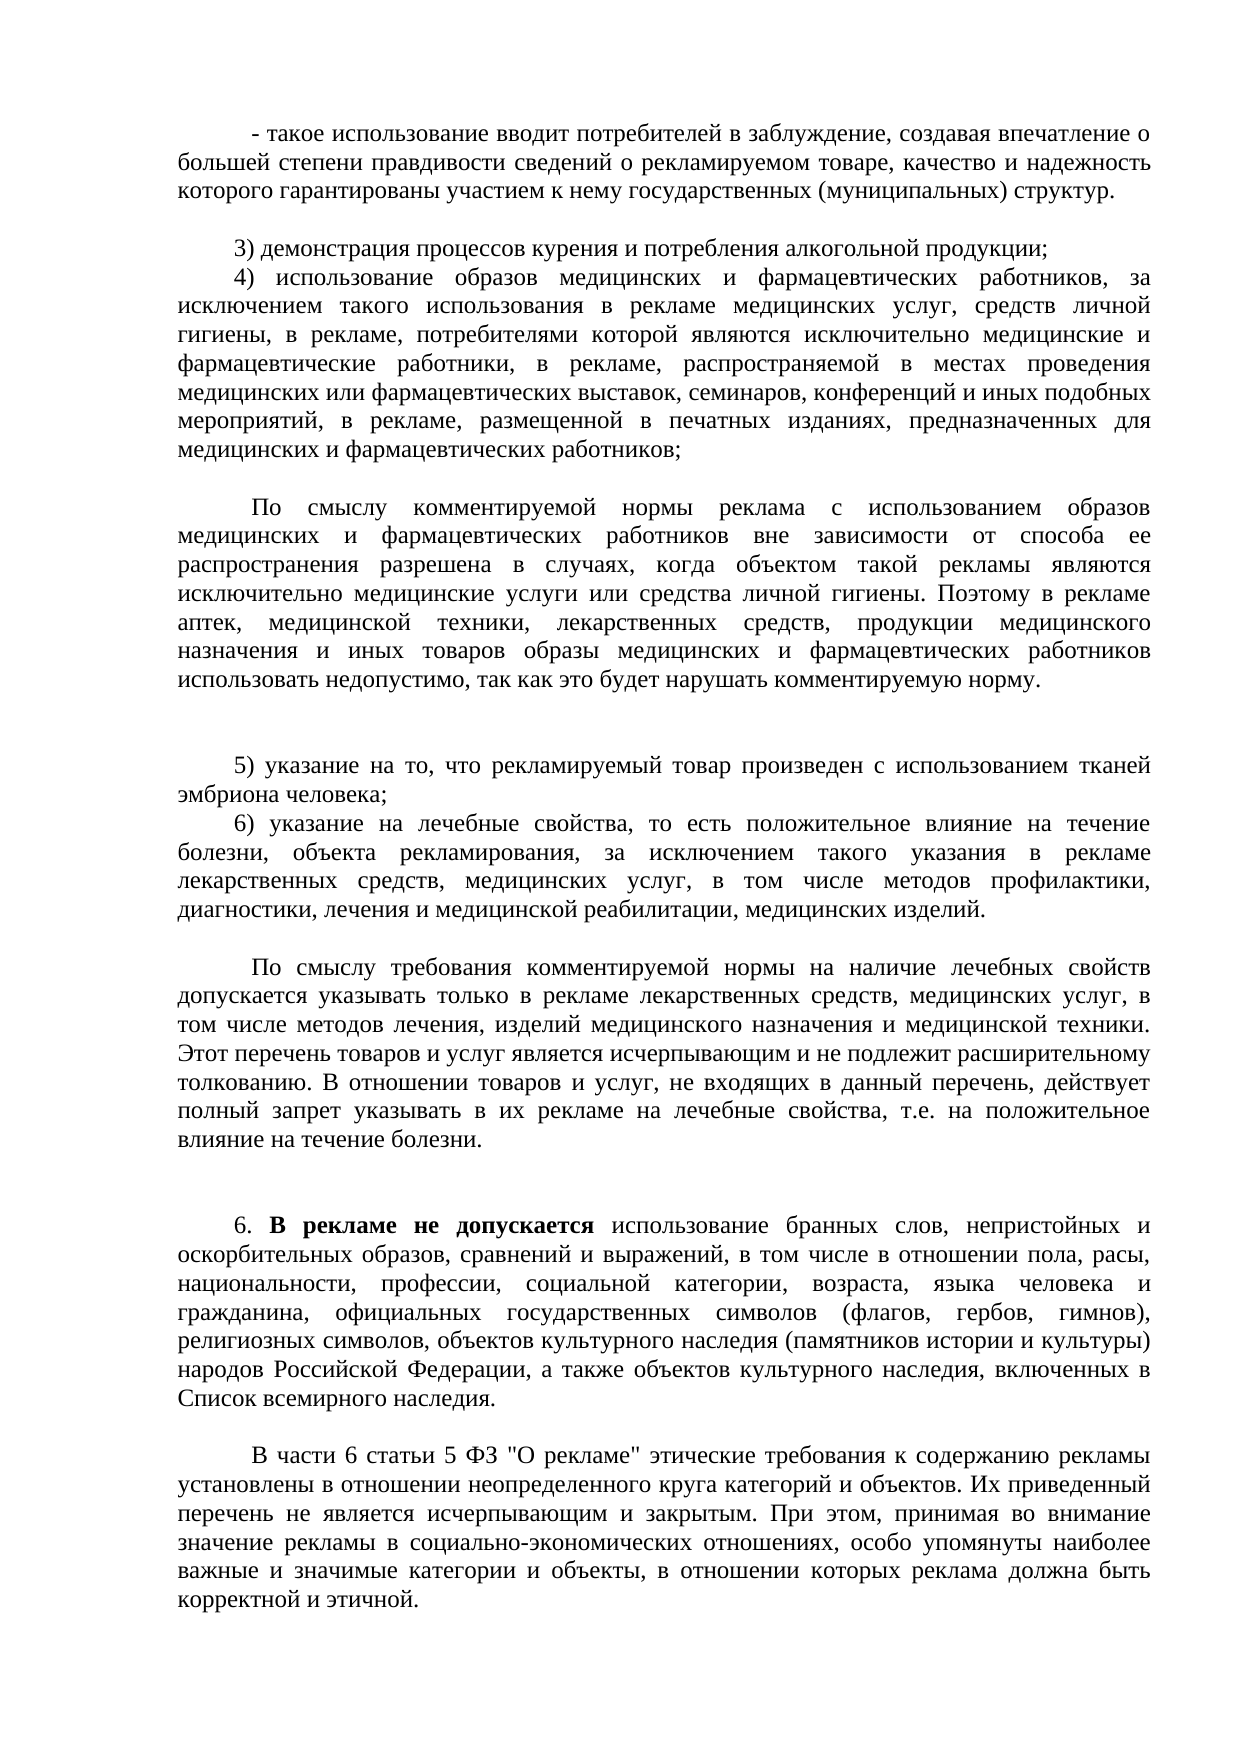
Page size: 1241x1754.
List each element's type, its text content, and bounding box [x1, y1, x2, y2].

text 3) демонстрация процессов курения и потребления алкогольной продукции; [177, 233, 1152, 262]
text 5) указание на то, что рекламируемый товар произведен с использованием тканей эмбриона человека; [177, 751, 1152, 808]
text 6. В рекламе не допускается использование бранных слов, непристойных и оскорбительных образов, сравнений и выражений, в том числе в отношении пола, расы, национальности, профессии, социальной категории, возраста, языка человека и гражданина, официальных государственных символов (флагов, гербов, гимнов), религиозных символов, объектов культурного наследия (памятников истории и культуры) народов Российской Федерации, а также объектов культурного наследия, включенных в Список всемирного наследия. [177, 1211, 1152, 1412]
text В части 6 статьи 5 ФЗ "О рекламе" этические требования к содержанию рекламы установлены в отношении неопределенного круга категорий и объектов. Их приведенный перечень не является исчерпывающим и закрытым. При этом, принимая во внимание значение рекламы в социально-экономических отношениях, особо упомянуты наиболее важные и значимые категории и объекты, в отношении которых реклама должна быть корректной и этичной. [177, 1441, 1152, 1613]
text По смыслу комментируемой нормы реклама с использованием образов медицинских и фармацевтических работников вне зависимости от способа ее распространения разрешена в случаях, когда объектом такой рекламы являются исключительно медицинские услуги или средства личной гигиены. Поэтому в рекламе аптек, медицинской техники, лекарственных средств, продукции медицинского назначения и иных товаров образы медицинских и фармацевтических работников использовать недопустимо, так как это будет нарушать комментируемую норму. [177, 492, 1152, 693]
text 4) использование образов медицинских и фармацевтических работников, за исключением такого использования в рекламе медицинских услуг, средств личной гигиены, в рекламе, потребителями которой являются исключительно медицинские и фармацевтические работники, в рекламе, распространяемой в местах проведения медицинских или фармацевтических выставок, семинаров, конференций и иных подобных мероприятий, в рекламе, размещенной в печатных изданиях, предназначенных для медицинских и фармацевтических работников; [177, 262, 1152, 463]
text 6) указание на лечебные свойства, то есть положительное влияние на течение болезни, объекта рекламирования, за исключением такого указания в рекламе лекарственных средств, медицинских услуг, в том числе методов профилактики, диагностики, лечения и медицинской реабилитации, медицинских изделий. [177, 808, 1152, 923]
text - такое использование вводит потребителей в заблуждение, создавая впечатление о большей степени правдивости сведений о рекламируемом товаре, качество и надежность которого гарантированы участием к нему государственных (муниципальных) структур. [177, 118, 1152, 204]
text По смыслу требования комментируемой нормы на наличие лечебных свойств допускается указывать только в рекламе лекарственных средств, медицинских услуг, в том числе методов лечения, изделий медицинского назначения и медицинской техники. Этот перечень товаров и услуг является исчерпывающим и не подлежит расширительному толкованию. В отношении товаров и услуг, не входящих в данный перечень, действует полный запрет указывать в их рекламе на лечебные свойства, т.е. на положительное влияние на течение болезни. [177, 952, 1152, 1153]
